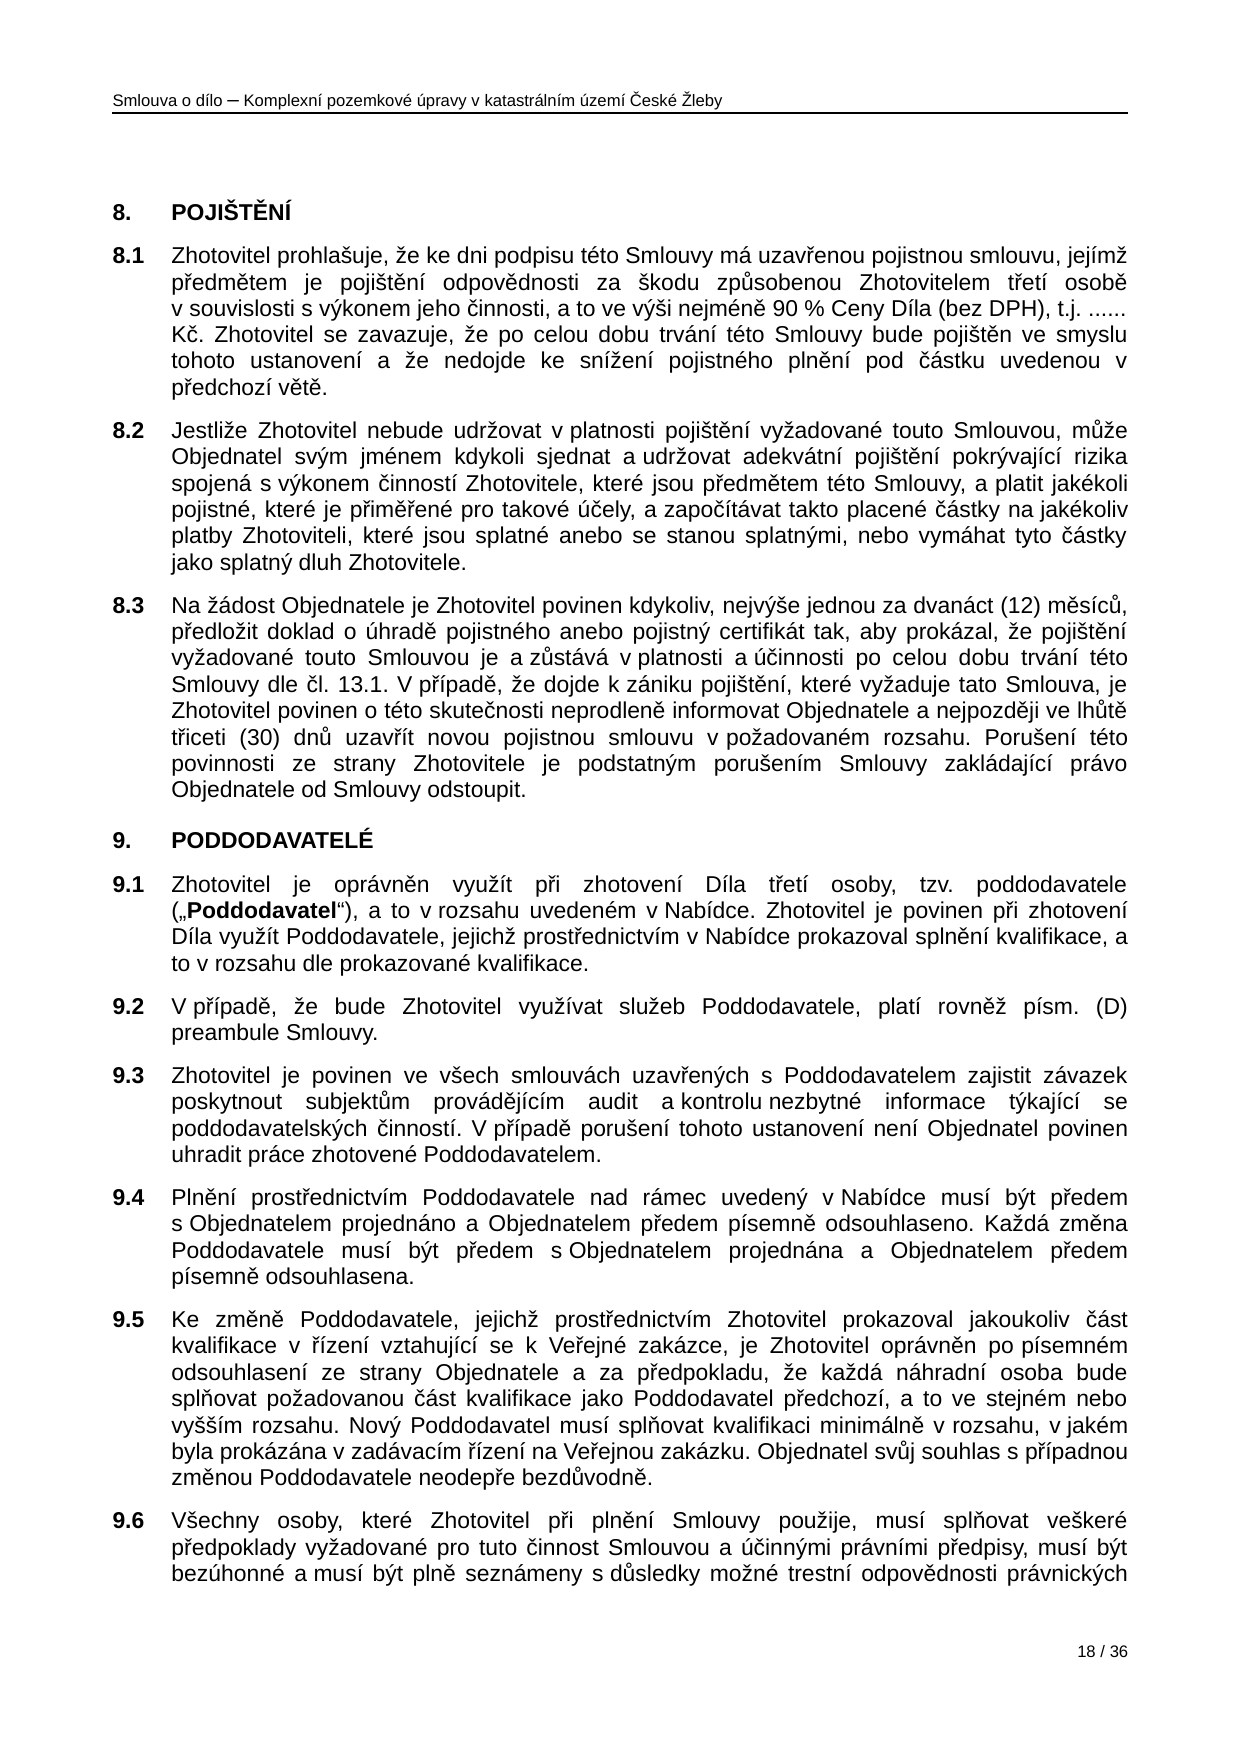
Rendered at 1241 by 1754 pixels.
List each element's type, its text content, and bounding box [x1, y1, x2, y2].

text Na žádost Objednatele je Zhotovitel povinen kdykoliv, nejvýše jednou za dvanáct (12) měsíců, předložit doklad o úhradě pojistného anebo pojistný certifikát tak, aby prokázal, že pojištění vyžadované touto Smlouvou je a zůstává v platnosti a účinnosti po celou dobu trvání této Smlouvy dle čl. 13.1. V případě, že dojde k zániku pojištění, které vyžaduje tato Smlouva, je Zhotovitel povinen o této skutečnosti neprodleně informovat Objednatele a nejpozději ve lhůtě třiceti (30) dnů uzavřít novou pojistnou smlouvu v požadovaném rozsahu. Porušení této povinnosti ze strany Zhotovitele je podstatným porušením Smlouvy zakládající právo Objednatele od Smlouvy odstoupit. [112, 592, 1128, 802]
text Pojištění [112, 199, 1128, 225]
text Zhotovitel je povinen ve všech smlouvách uzavřených s Poddodavatelem zajistit závazek poskytnout subjektům provádějícím audit a kontrolu nezbytné informace týkající se poddodavatelských činností. V případě porušení tohoto ustanovení není Objednatel povinen uhradit práce zhotovené Poddodavatelem. [112, 1062, 1128, 1167]
text Plnění prostřednictvím Poddodavatele nad rámec uvedený v Nabídce musí být předem s Objednatelem projednáno a Objednatelem předem písemně odsouhlaseno. Každá změna Poddodavatele musí být předem s Objednatelem projednána a Objednatelem předem písemně odsouhlasena. [112, 1184, 1128, 1289]
text Zhotovitel prohlašuje, že ke dni podpisu této Smlouvy má uzavřenou pojistnou smlouvu, jejímž předmětem je pojištění odpovědnosti za škodu způsobenou Zhotovitelem třetí osobě v souvislosti s výkonem jeho činnosti, a to ve výši nejméně 90 % Ceny Díla (bez DPH), t.j. ...... Kč. Zhotovitel se zavazuje, že po celou dobu trvání této Smlouvy bude pojištěn ve smyslu tohoto ustanovení a že nedojde ke snížení pojistného plnění pod částku uvedenou v předchozí větě. [112, 242, 1128, 400]
text Ke změně Poddodavatele, jejichž prostřednictvím Zhotovitel prokazoval jakoukoliv část kvalifikace v řízení vztahující se k Veřejné zakázce, je Zhotovitel oprávněn po písemném odsouhlasení ze strany Objednatele a za předpokladu, že každá náhradní osoba bude splňovat požadovanou část kvalifikace jako Poddodavatel předchozí, a to ve stejném nebo vyšším rozsahu. Nový Poddodavatel musí splňovat kvalifikaci minimálně v rozsahu, v jakém byla prokázána v zadávacím řízení na Veřejnou zakázku. Objednatel svůj souhlas s případnou změnou Poddodavatele neodepře bezdůvodně. [112, 1306, 1128, 1491]
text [112, 1507, 1128, 1586]
text Poddodavatelé [112, 827, 1128, 854]
text V případě, že bude Zhotovitel využívat služeb Poddodavatele, platí rovněž písm. (D) preambule Smlouvy. [112, 993, 1128, 1045]
text Zhotovitel je oprávněn využít při zhotovení Díla třetí osoby, tzv. poddodavatele („Poddodavatel“), a to v rozsahu uvedeném v Nabídce. Zhotovitel je povinen při zhotovení Díla využít Poddodavatele, jejichž prostřednictvím v Nabídce prokazoval splnění kvalifikace, a to v rozsahu dle prokazované kvalifikace. [112, 871, 1128, 976]
text Jestliže Zhotovitel nebude udržovat v platnosti pojištění vyžadované touto Smlouvou, může Objednatel svým jménem kdykoli sjednat a udržovat adekvátní pojištění pokrývající rizika spojená s výkonem činností Zhotovitele, které jsou předmětem této Smlouvy, a platit jakékoli pojistné, které je přiměřené pro takové účely, a započítávat takto placené částky na jakékoliv platby Zhotoviteli, které jsou splatné anebo se stanou splatnými, nebo vymáhat tyto částky jako splatný dluh Zhotovitele. [112, 417, 1128, 575]
